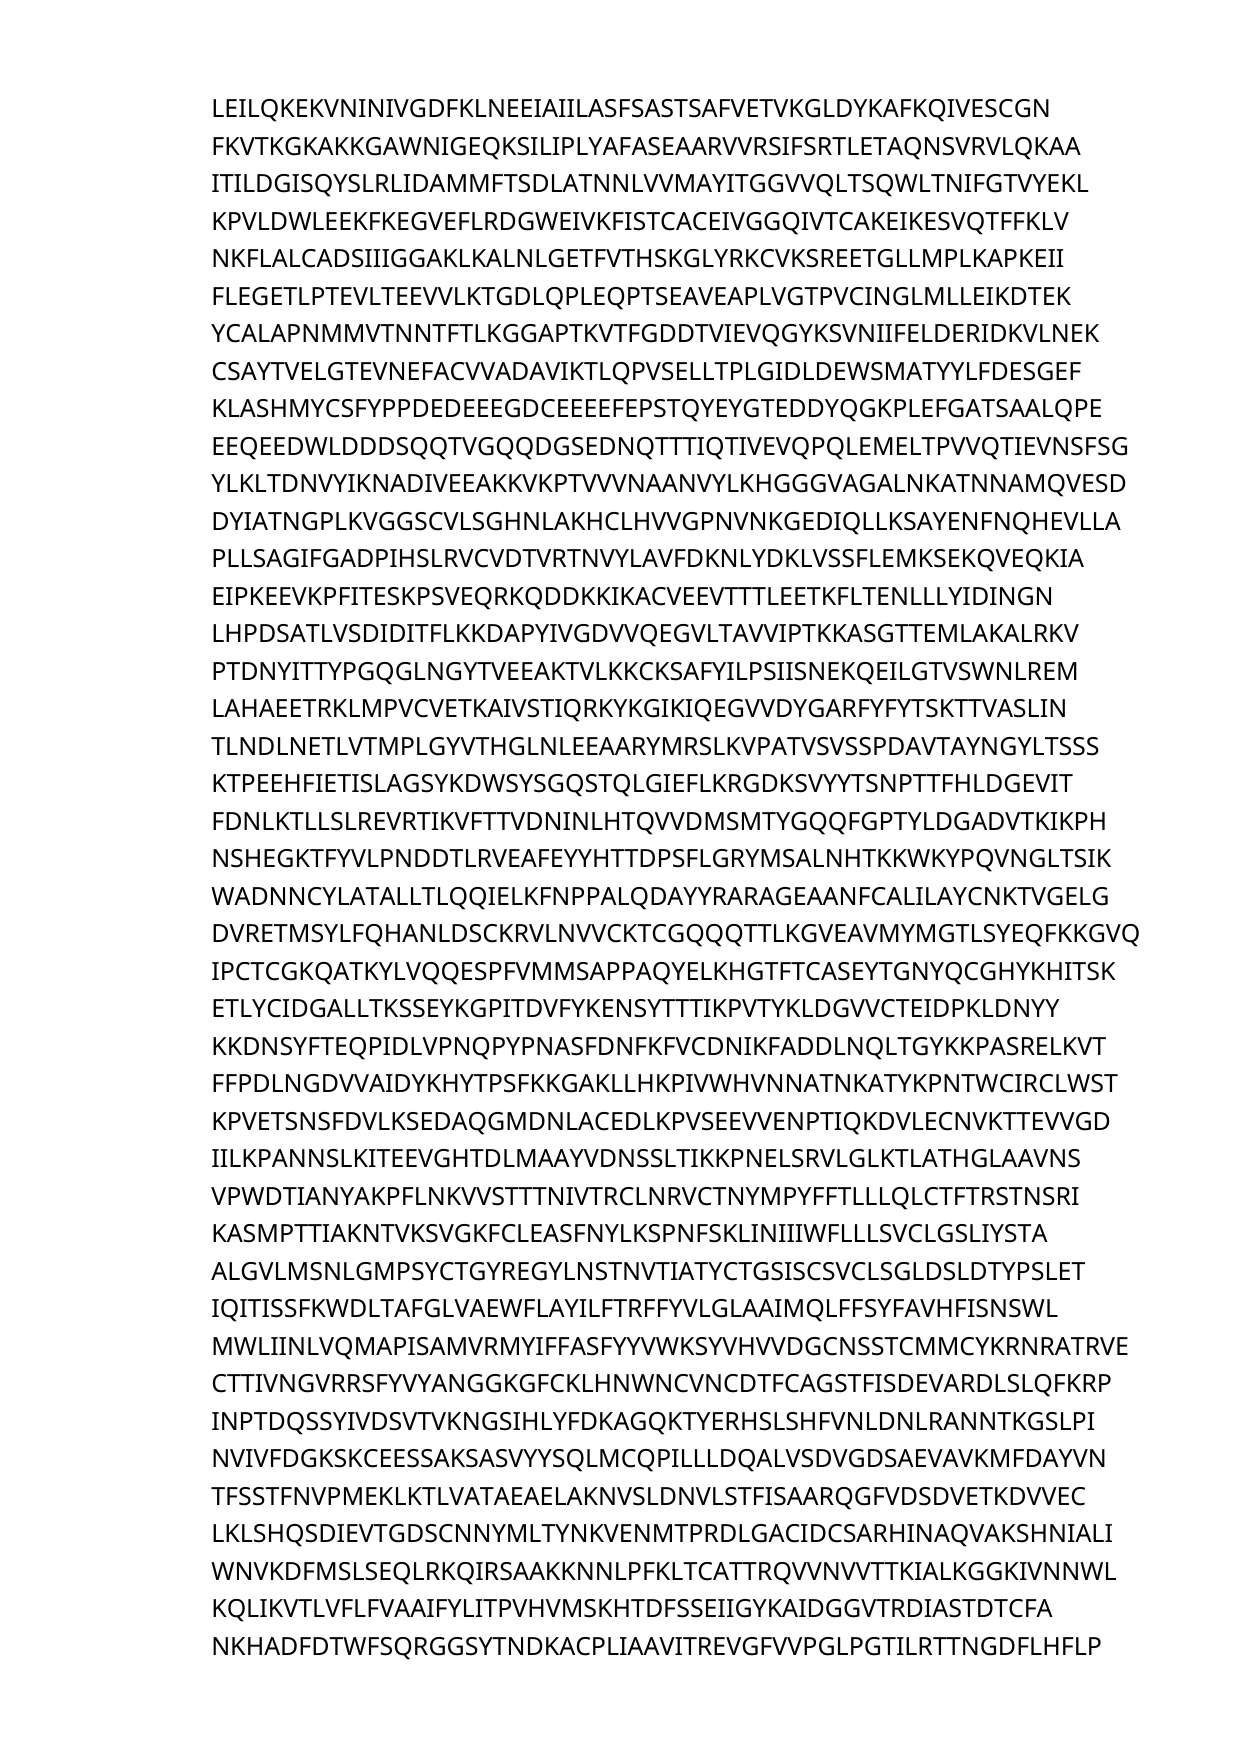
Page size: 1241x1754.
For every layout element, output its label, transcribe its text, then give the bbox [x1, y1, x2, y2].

text INPTDQSSYIVDSVTVKNGSIHLYFDKAGQKTYERHSLSHFVNLDNLRANNTKGSLPI [75, 1402, 1165, 1439]
text VPWDTIANYAKPFLNKVVSTTTNIVTRCLNRVCTNYMPYFFTLLLQLCTFTRSTNSRI [75, 1177, 1165, 1214]
text PLLSAGIFGADPIHSLRVCVDTVRTNVYLAVFDKNLYDKLVSSFLEMKSEKQVEQKIA [75, 539, 1165, 577]
text NKFLALCADSIIIGGAKLKALNLGETFVTHSKGLYRKCVKSREETGLLMPLKAPKEII [75, 239, 1165, 277]
text ETLYCIDGALLTKSSEYKGPITDVFYKENSYTTTIKPVTYKLDGVVCTEIDPKLDNYY [75, 989, 1165, 1027]
text WADNNCYLATALLTLQQIELKFNPPALQDAYYRARAGEAANFCALILAYCNKTVGELG [75, 877, 1165, 914]
text NKHADFDTWFSQRGGSYTNDKACPLIAAVITREVGFVVPGLPGTILRTTNGDFLHFLP [75, 1627, 1165, 1664]
text TLNDLNETLVTMPLGYVTHGLNLEEAARYMRSLKVPATVSVSSPDAVTAYNGYLTSSS [75, 727, 1165, 764]
text EEQEEDWLDDDSQQTVGQQDGSEDNQTTTIQTIVEVQPQLEMELTPVVQTIEVNSFSG [75, 427, 1165, 464]
text NSHEGKTFYVLPNDDTLRVEAFEYYHTTDPSFLGRYMSALNHTKKWKYPQVNGLTSIK [75, 839, 1165, 877]
text CTTIVNGVRRSFYVYANGGKGFCKLHNWNCVNCDTFCAGSTFISDEVARDLSLQFKRP [75, 1364, 1165, 1402]
text KKDNSYFTEQPIDLVPNQPYPNASFDNFKFVCDNIKFADDLNQLTGYKKPASRELKVT [75, 1027, 1165, 1064]
text FKVTKGKAKKGAWNIGEQKSILIPLYAFASEAARVVRSIFSRTLETAQNSVRVLQKAA [75, 127, 1165, 164]
text LEILQKEKVNINIVGDFKLNEEIAIILASFSASTSAFVETVKGLDYKAFKQIVESCGN [75, 89, 1165, 127]
text FDNLKTLLSLREVRTIKVFTTVDNINLHTQVVDMSMTYGQQFGPTYLDGADVTKIKPH [75, 802, 1165, 839]
text IILKPANNSLKITEEVGHTDLMAAYVDNSSLTIKKPNELSRVLGLKTLATHGLAAVNS [75, 1139, 1165, 1177]
text LAHAEETRKLMPVCVETKAIVSTIQRKYKGIKIQEGVVDYGARFYFYTSKTTVASLIN [75, 689, 1165, 727]
text YCALAPNMMVTNNTFTLKGGAPTKVTFGDDTVIEVQGYKSVNIIFELDERIDKVLNEK [75, 314, 1165, 352]
text KQLIKVTLVFLFVAAIFYLITPVHVMSKHTDFSSEIIGYKAIDGGVTRDIASTDTCFA [75, 1589, 1165, 1627]
text NVIVFDGKSKCEESSAKSASVYYSQLMCQPILLLDQALVSDVGDSAEVAVKMFDAYVN [75, 1439, 1165, 1477]
text MWLIINLVQMAPISAMVRMYIFFASFYYVWKSYVHVVDGCNSSTCMMCYKRNRATRVE [75, 1327, 1165, 1364]
text ALGVLMSNLGMPSYCTGYREGYLNSTNVTIATYCTGSISCSVCLSGLDSLDTYPSLET [75, 1252, 1165, 1289]
text DVRETMSYLFQHANLDSCKRVLNVVCKTCGQQQTTLKGVEAVMYMGTLSYEQFKKGVQ [75, 914, 1165, 952]
text LHPDSATLVSDIDITFLKKDAPYIVGDVVQEGVLTAVVIPTKKASGTTEMLAKALRKV [75, 614, 1165, 652]
text YLKLTDNVYIKNADIVEEAKKVKPTVVVNAANVYLKHGGGVAGALNKATNNAMQVESD [75, 464, 1165, 502]
text IPCTCGKQATKYLVQQESPFVMMSAPPAQYELKHGTFTCASEYTGNYQCGHYKHITSK [75, 952, 1165, 989]
text LKLSHQSDIEVTGDSCNNYMLTYNKVENMTPRDLGACIDCSARHINAQVAKSHNIALI [75, 1514, 1165, 1552]
text FLEGETLPTEVLTEEVVLKTGDLQPLEQPTSEAVEAPLVGTPVCINGLMLLEIKDTEK [75, 277, 1165, 314]
text DYIATNGPLKVGGSCVLSGHNLAKHCLHVVGPNVNKGEDIQLLKSAYENFNQHEVLLA [75, 502, 1165, 539]
text KTPEEHFIETISLAGSYKDWSYSGQSTQLGIEFLKRGDKSVYYTSNPTTFHLDGEVIT [75, 764, 1165, 802]
text ITILDGISQYSLRLIDAMMFTSDLATNNLVVMAYITGGVVQLTSQWLTNIFGTVYEKL [75, 164, 1165, 202]
text EIPKEEVKPFITESKPSVEQRKQDDKKIKACVEEVTTTLEETKFLTENLLLYIDINGN [75, 577, 1165, 614]
text WNVKDFMSLSEQLRKQIRSAAKKNNLPFKLTCATTRQVVNVVTTKIALKGGKIVNNWL [75, 1552, 1165, 1589]
text KASMPTTIAKNTVKSVGKFCLEASFNYLKSPNFSKLINIIIWFLLLSVCLGSLIYSTA [75, 1214, 1165, 1252]
text KPVLDWLEEKFKEGVEFLRDGWEIVKFISTCACEIVGGQIVTCAKEIKESVQTFFKLV [75, 202, 1165, 239]
text TFSSTFNVPMEKLKTLVATAEAELAKNVSLDNVLSTFISAARQGFVDSDVETKDVVEC [75, 1477, 1165, 1514]
text CSAYTVELGTEVNEFACVVADAVIKTLQPVSELLTPLGIDLDEWSMATYYLFDESGEF [75, 352, 1165, 389]
text FFPDLNGDVVAIDYKHYTPSFKKGAKLLHKPIVWHVNNATNKATYKPNTWCIRCLWST [75, 1064, 1165, 1102]
text PTDNYITTYPGQGLNGYTVEEAKTVLKKCKSAFYILPSIISNEKQEILGTVSWNLREM [75, 652, 1165, 689]
text KLASHMYCSFYPPDEDEEEGDCEEEEFEPSTQYEYGTEDDYQGKPLEFGATSAALQPE [75, 389, 1165, 427]
text IQITISSFKWDLTAFGLVAEWFLAYILFTRFFYVLGLAAIMQLFFSYFAVHFISNSWL [75, 1289, 1165, 1327]
text KPVETSNSFDVLKSEDAQGMDNLACEDLKPVSEEVVENPTIQKDVLECNVKTTEVVGD [75, 1102, 1165, 1139]
